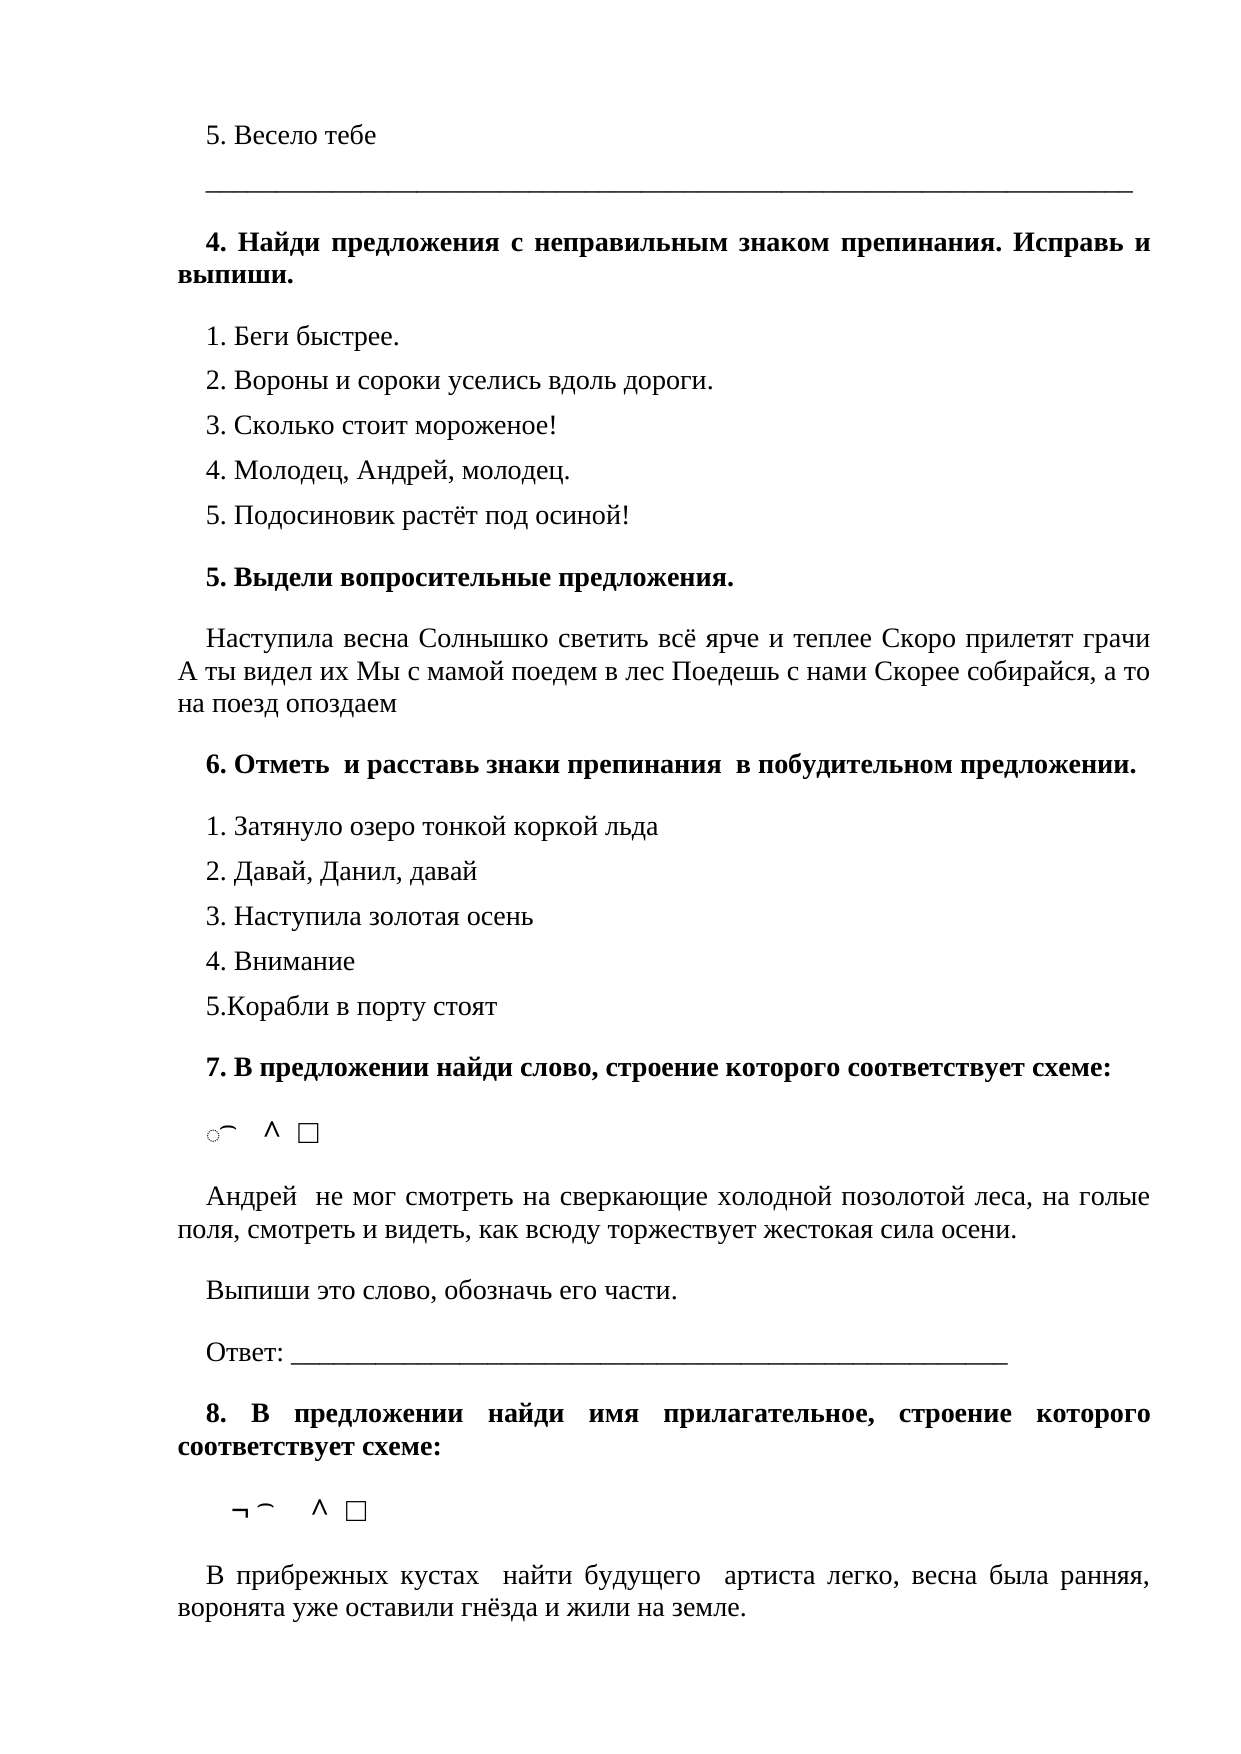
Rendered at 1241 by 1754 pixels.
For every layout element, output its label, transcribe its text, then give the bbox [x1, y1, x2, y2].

text В прибрежных кустах найти будущего артиста легко, весна была ранняя, воронята уже оставили гнёзда и жили на земле. [177, 1558, 1152, 1623]
text 3. Сколько стоит мороженое! [177, 408, 1152, 441]
text ͡ ^ □ [177, 1112, 1152, 1150]
text ¬ ͡ ^ □ [177, 1490, 1152, 1529]
text 1. Беги быстрее. [177, 318, 1152, 351]
text 4. Найди предложения с неправильным знаком препинания. Исправь и выпиши. [177, 224, 1152, 289]
text 2. Вороны и сороки уселись вдоль дороги. [177, 363, 1152, 396]
text 2. Давай, Данил, давай [177, 854, 1152, 886]
text Выпиши это слово, обозначь его части. [177, 1273, 1152, 1306]
text Наступила весна Солнышко светить всё ярче и теплее Скоро прилетят грачи А ты видел их Мы с мамой поедем в лес Поедешь с нами Скорее собирайся, а то на поезд опоздаем [177, 621, 1152, 718]
text 4. Внимание [177, 944, 1152, 976]
text 5.Корабли в порту стоят [177, 989, 1152, 1021]
text Ответ: ___________________________________________________ [177, 1335, 1152, 1367]
text __________________________________________________________________ [177, 163, 1152, 195]
text 6. Отметь и расставь знаки препинания в побудительном предложении. [177, 748, 1152, 780]
text 7. В предложении найди слово, строение которого соответствует схеме: [177, 1050, 1152, 1083]
text 3. Наступила золотая осень [177, 899, 1152, 931]
text Андрей не мог смотреть на сверкающие холодной позолотой леса, на голые поля, смотреть и видеть, как всюду торжествует жестокая сила осени. [177, 1179, 1152, 1244]
text 5. Выдели вопросительные предложения. [177, 560, 1152, 592]
text 5. Весело тебе [177, 118, 1152, 151]
text 5. Подосиновик растёт под осиной! [177, 498, 1152, 531]
text 1. Затянуло озеро тонкой коркой льда [177, 809, 1152, 842]
text 4. Молодец, Андрей, молодец. [177, 453, 1152, 486]
text 8. В предложении найди имя прилагательное, строение которого соответствует схеме: [177, 1396, 1152, 1461]
